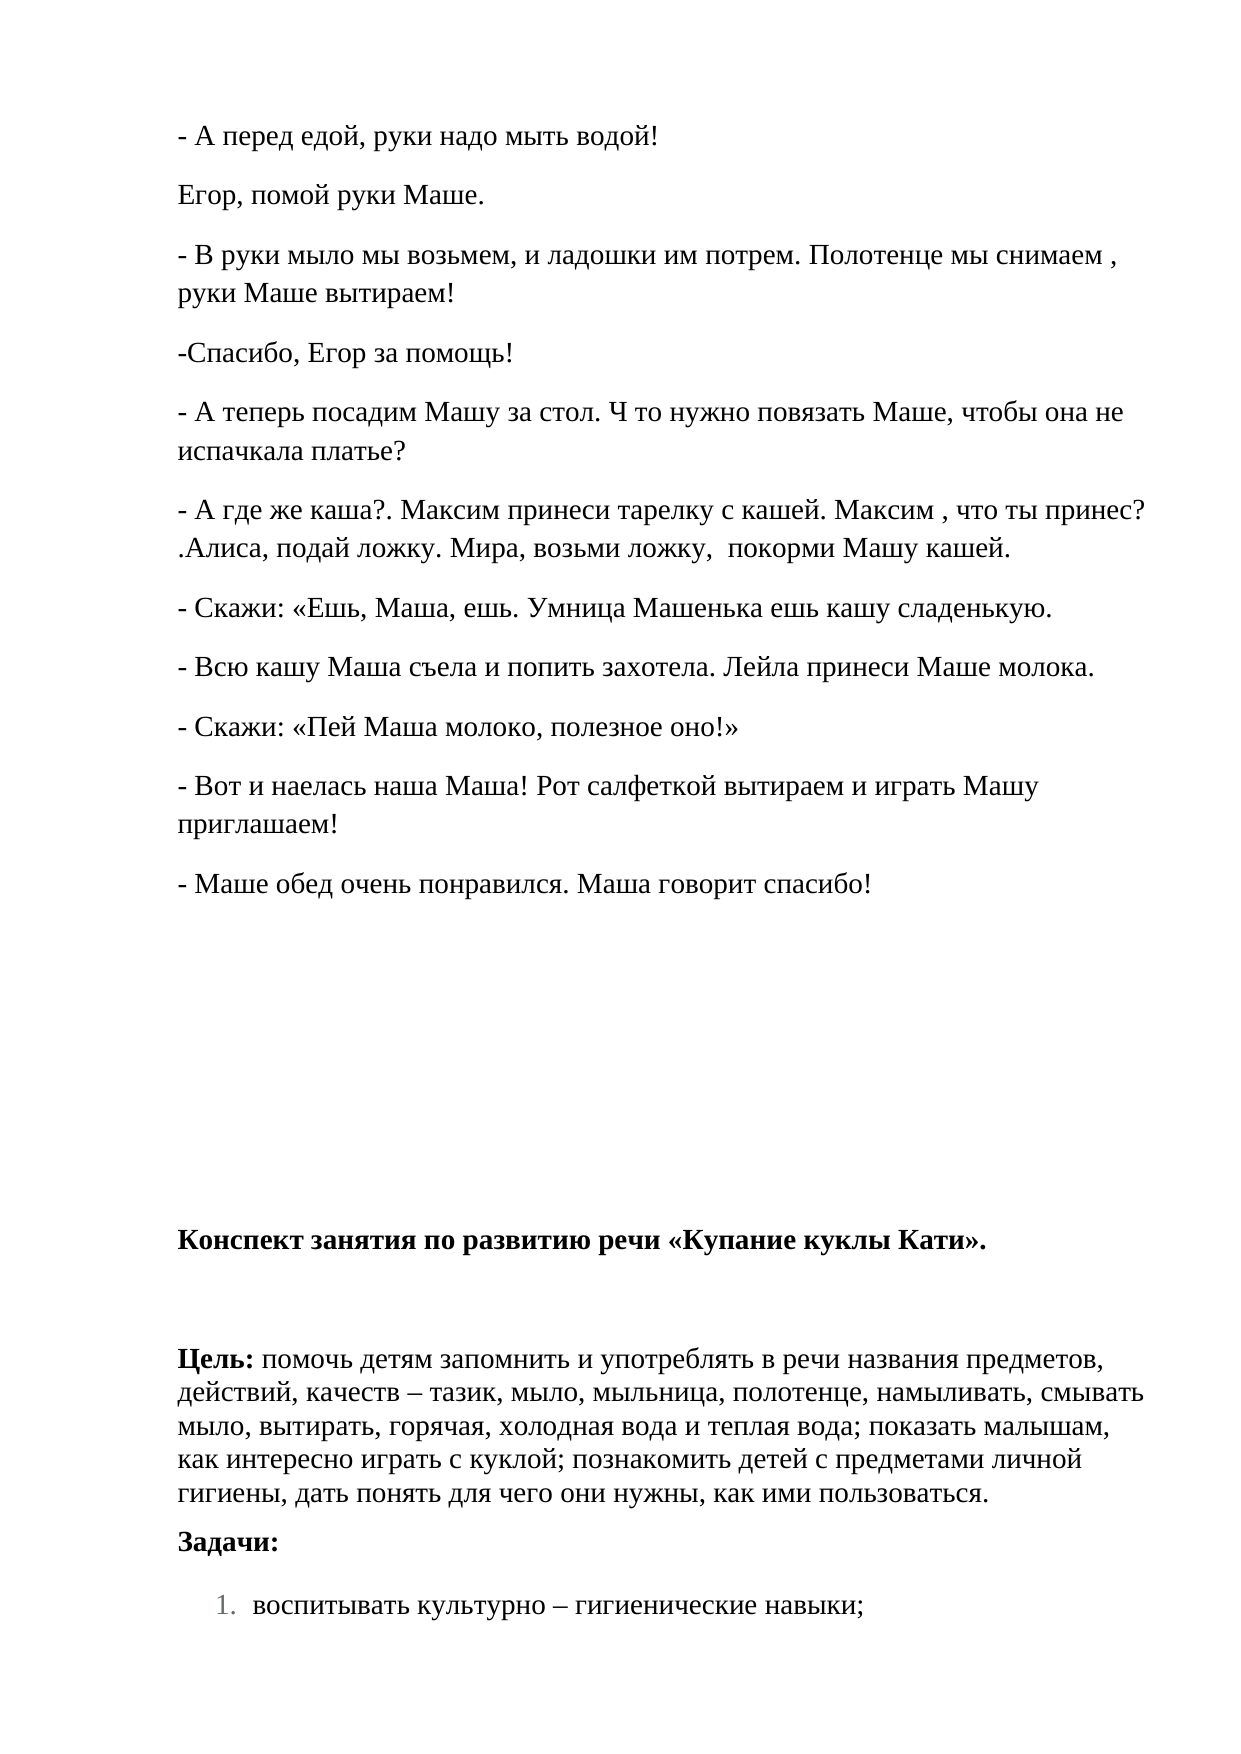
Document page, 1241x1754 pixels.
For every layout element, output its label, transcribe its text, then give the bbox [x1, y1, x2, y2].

text - Вот и наелась наша Маша! Рот салфеткой вытираем и играть Машу приглашаем! [177, 768, 1152, 840]
text -Спасибо, Егор за помощь! [177, 335, 1152, 368]
text - В руки мыло мы возьмем, и ладошки им потрем. Полотенце мы снимаем , руки Маше вытираем! [177, 237, 1152, 309]
text - Скажи: «Ешь, Маша, ешь. Умница Машенька ешь кашу сладенькую. [177, 590, 1152, 623]
text Задачи: [177, 1524, 1152, 1558]
text - А где же каша?. Максим принеси тарелку с кашей. Максим , что ты принес? .Алиса, подай ложку. Мира, возьми ложку, покорми Машу кашей. [177, 492, 1152, 564]
text - Скажи: «Пей Маша молоко, полезное оно!» [177, 709, 1152, 742]
text Конспект занятия по развитию речи «Купание куклы Кати». [177, 1222, 1152, 1256]
text - Всю кашу Маша съела и попить захотела. Лейла принеси Маше молока. [177, 649, 1152, 683]
text - Маше обед очень понравился. Маша говорит спасибо! [177, 866, 1152, 899]
text - А теперь посадим Машу за стол. Ч то нужно повязать Маше, чтобы она не испачкала платье? [177, 394, 1152, 466]
text Цель: помочь детям запомнить и употреблять в речи названия предметов, действий, качеств – тазик, мыло, мыльница, полотенце, намыливать, смывать мыло, вытирать, горячая, холодная вода и теплая вода; показать малышам, как интересно играть с куклой; познакомить детей с предметами личной гигиены, дать понять для чего они нужны, как ими пользоваться. [177, 1341, 1152, 1509]
text - А перед едой, руки надо мыть водой! [177, 118, 1152, 152]
list воспитывать культурно – гигиенические навыки; [215, 1587, 1152, 1621]
text Егор, помой руки Маше. [177, 177, 1152, 211]
